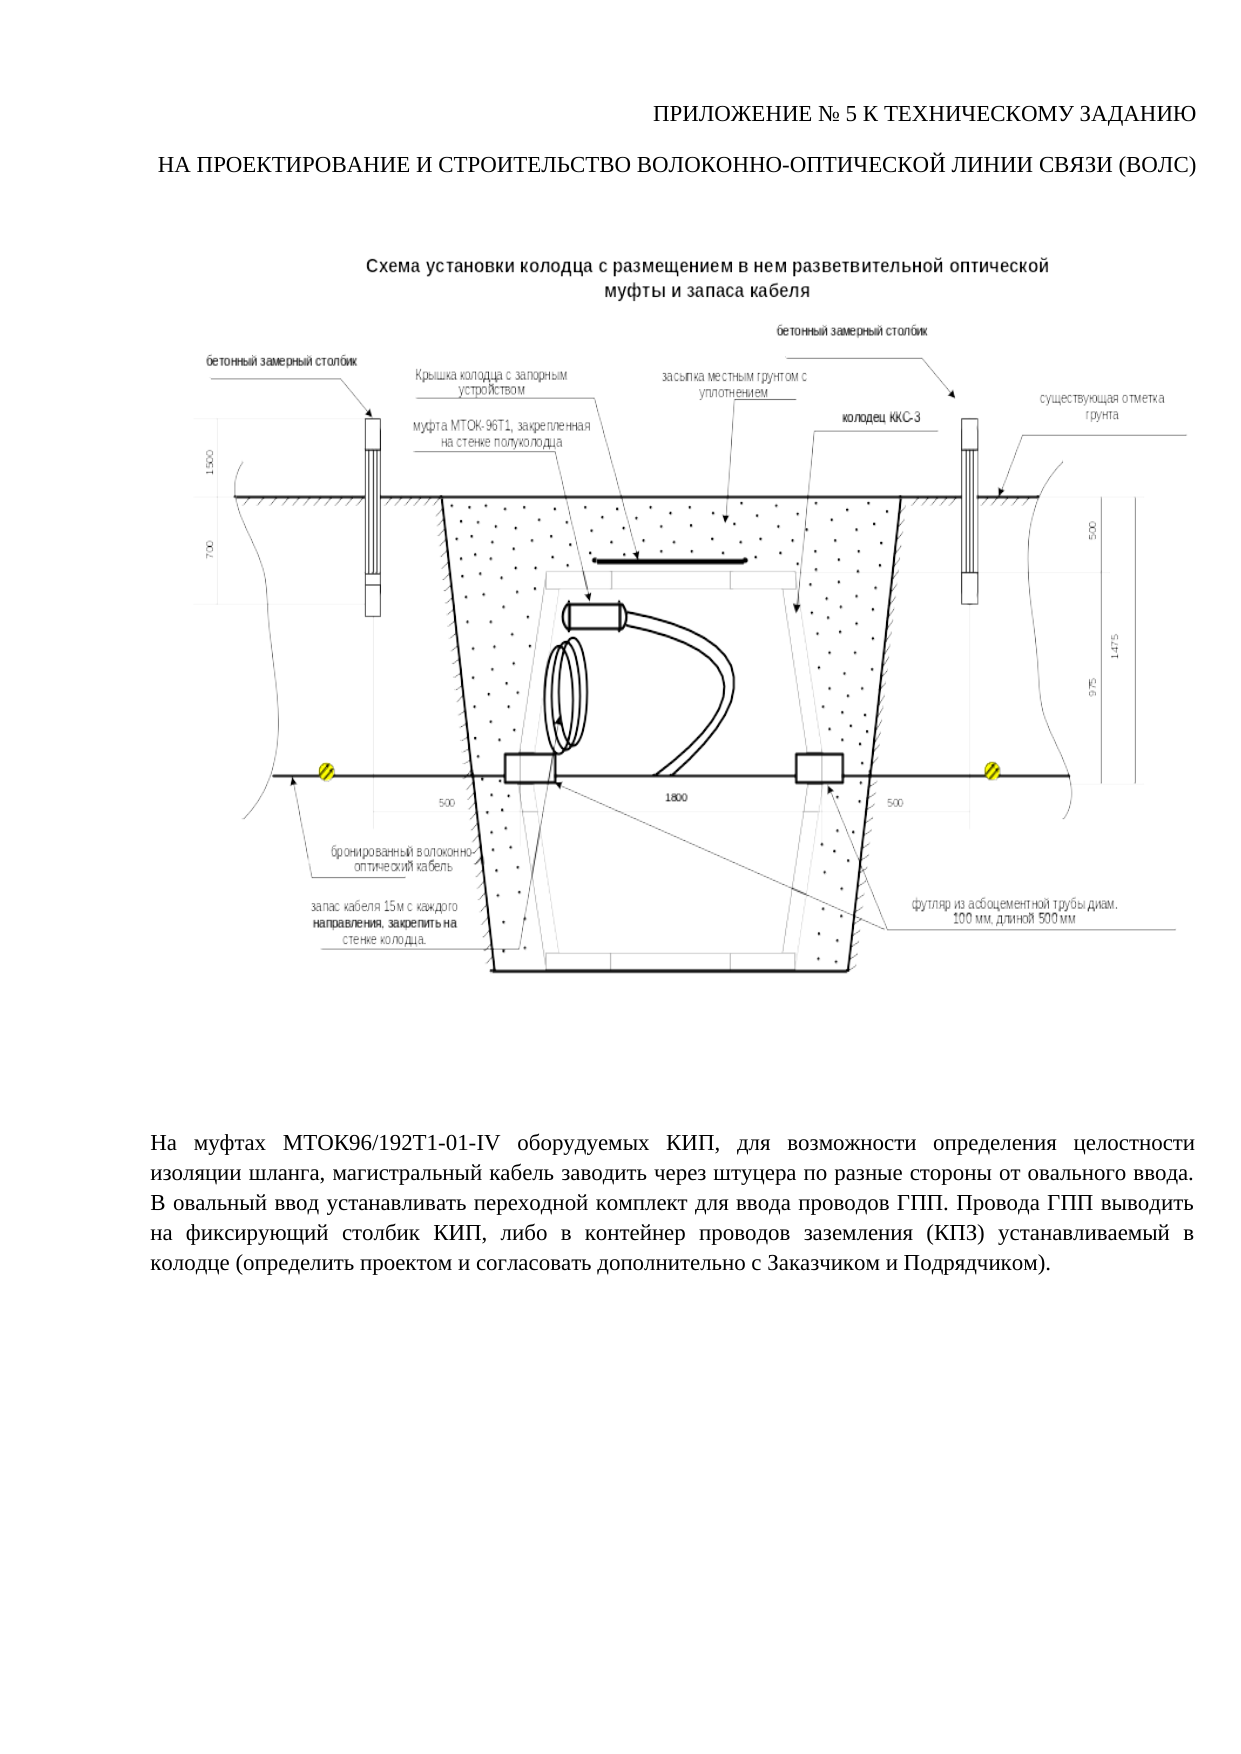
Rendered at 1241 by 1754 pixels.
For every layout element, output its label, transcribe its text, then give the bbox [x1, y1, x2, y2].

text На муфтах МТОК96/192Т1-01-IV оборудуемых КИП, для возможности определения целостности изоляции шланга, магистральный кабель заводить через штуцера по разные стороны от овального ввода. В овальный ввод устанавливать переходной комплект для ввода проводов ГПП. Провода ГПП выводить на фиксирующий столбик КИП, либо в контейнер проводов заземления (КПЗ) устанавливаемый в колодце (определить проектом и согласовать дополнительно с Заказчиком и Подрядчиком). [150, 1128, 1196, 1276]
text Приложение № 5 к техническому заданию [94, 100, 1197, 126]
text на проектирование И СТРОИТЕЛЬСТВО волоконно-оптической линии связи (ВОЛС) [94, 151, 1197, 177]
